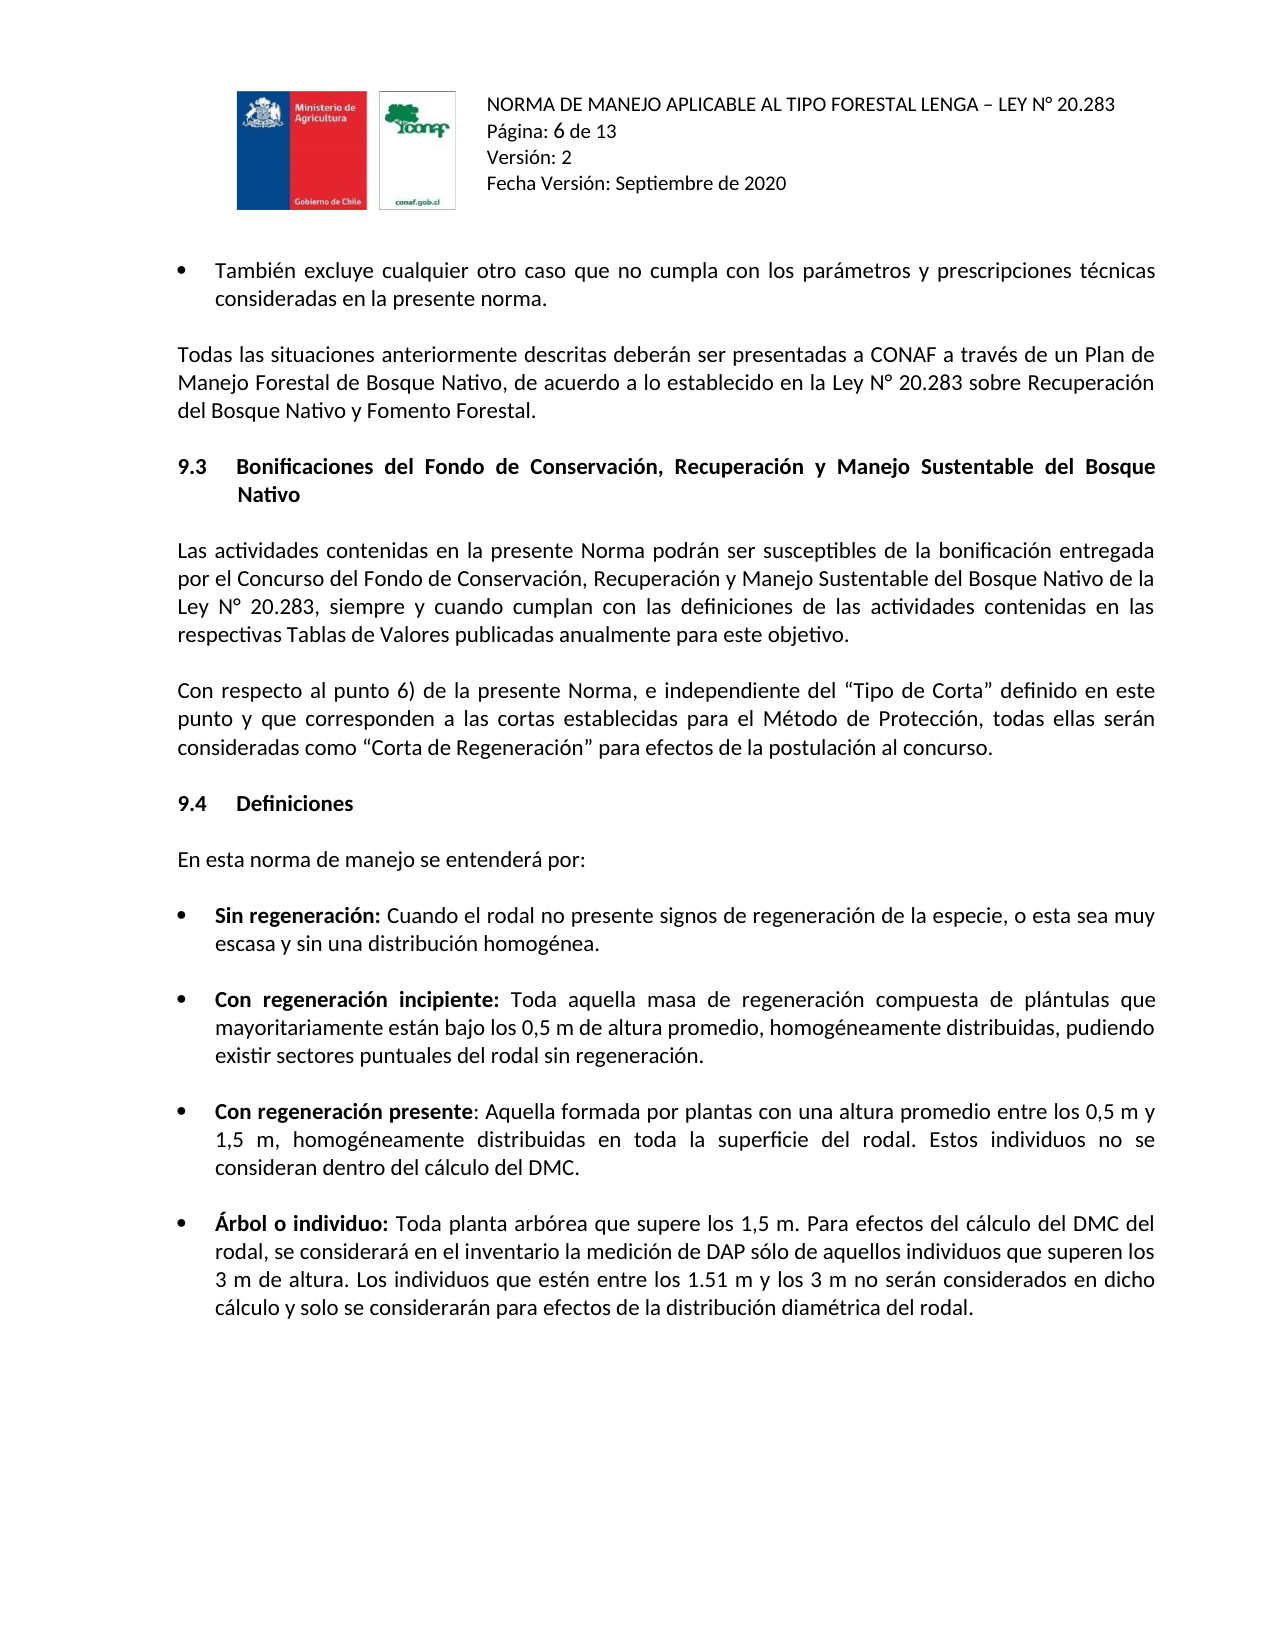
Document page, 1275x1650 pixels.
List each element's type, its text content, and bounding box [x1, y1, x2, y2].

list Árbol o individuo: Toda planta arbórea que supere los 1,5 m. Para efectos del cálculo del DMC del rodal, se considerará en el inventario la medición de DAP sólo de aquellos individuos que superen los 3 m de altura. Los individuos que estén entre los 1.51 m y los 3 m no serán considerados en dicho cálculo y solo se considerarán para efectos de la distribución diamétrica del rodal. [177, 1209, 1157, 1321]
list Sin regeneración: Cuando el rodal no presente signos de regeneración de la especie, o esta sea muy escasa y sin una distribución homogénea. [177, 901, 1157, 957]
text En esta norma de manejo se entenderá por: [177, 845, 1157, 873]
picture [236, 91, 456, 210]
text Las actividades contenidas en la presente Norma podrán ser susceptibles de la bonificación entregada por el Concurso del Fondo de Conservación, Recuperación y Manejo Sustentable del Bosque Nativo de la Ley N° 20.283, siempre y cuando cumplan con las definiciones de las actividades contenidas en las respectivas Tablas de Valores publicadas anualmente para este objetivo. [177, 536, 1157, 648]
subtitle Definiciones [177, 789, 1157, 817]
list También excluye cualquier otro caso que no cumpla con los parámetros y prescripciones técnicas consideradas en la presente norma. [177, 256, 1157, 312]
text Todas las situaciones anteriormente descritas deberán ser presentadas a CONAF a través de un Plan de Manejo Forestal de Bosque Nativo, de acuerdo a lo establecido en la Ley N° 20.283 sobre Recuperación del Bosque Nativo y Fomento Forestal. [177, 340, 1157, 424]
list Con regeneración incipiente: Toda aquella masa de regeneración compuesta de plántulas que mayoritariamente están bajo los 0,5 m de altura promedio, homogéneamente distribuidas, pudiendo existir sectores puntuales del rodal sin regeneración. [177, 985, 1157, 1069]
text Con respecto al punto 6) de la presente Norma, e independiente del “Tipo de Corta” definido en este punto y que corresponden a las cortas establecidas para el Método de Protección, todas ellas serán consideradas como “Corta de Regeneración” para efectos de la postulación al concurso. [177, 677, 1157, 761]
subtitle Bonificaciones del Fondo de Conservación, Recuperación y Manejo Sustentable del Bosque Nativo [177, 452, 1157, 508]
list Con regeneración presente: Aquella formada por plantas con una altura promedio entre los 0,5 m y 1,5 m, homogéneamente distribuidas en toda la superficie del rodal. Estos individuos no se consideran dentro del cálculo del DMC. [177, 1097, 1157, 1181]
